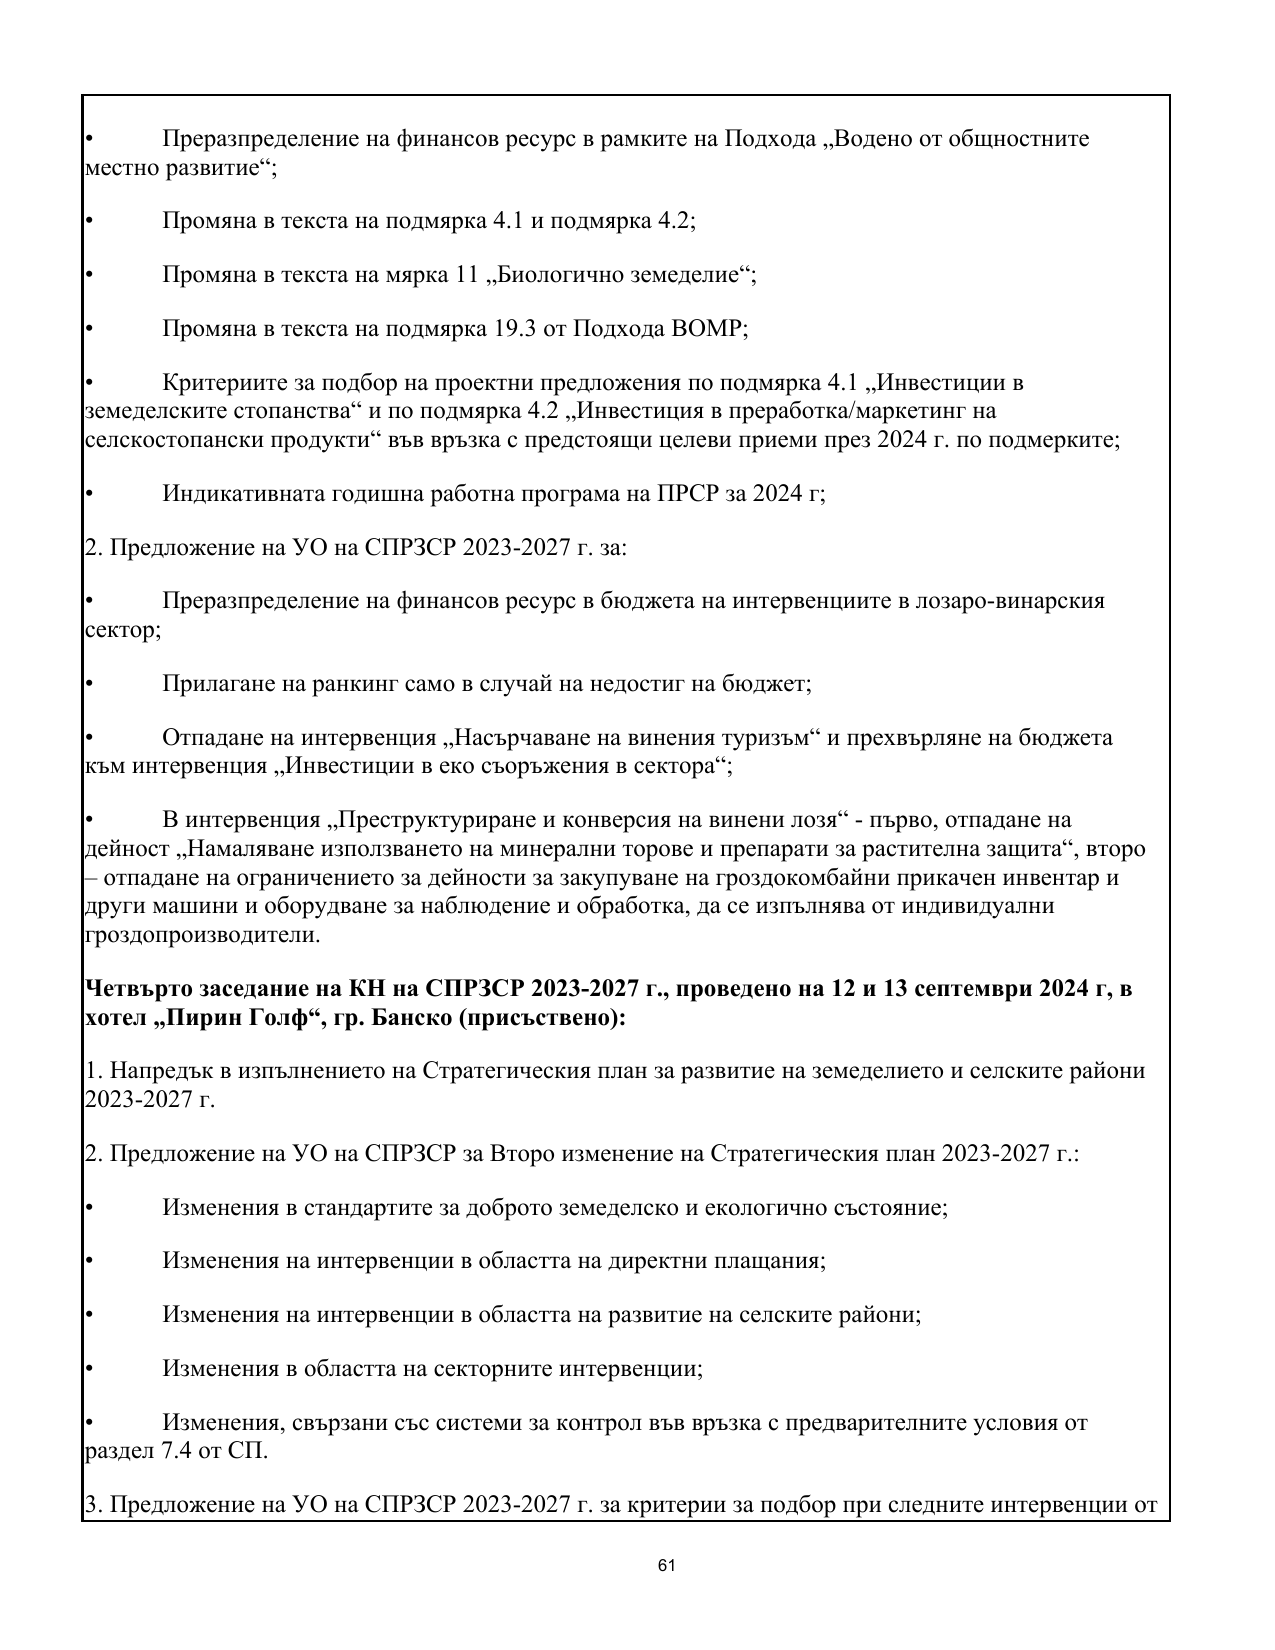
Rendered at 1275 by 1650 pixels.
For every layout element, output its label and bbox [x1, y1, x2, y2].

table_header [84, 96, 1169, 1520]
